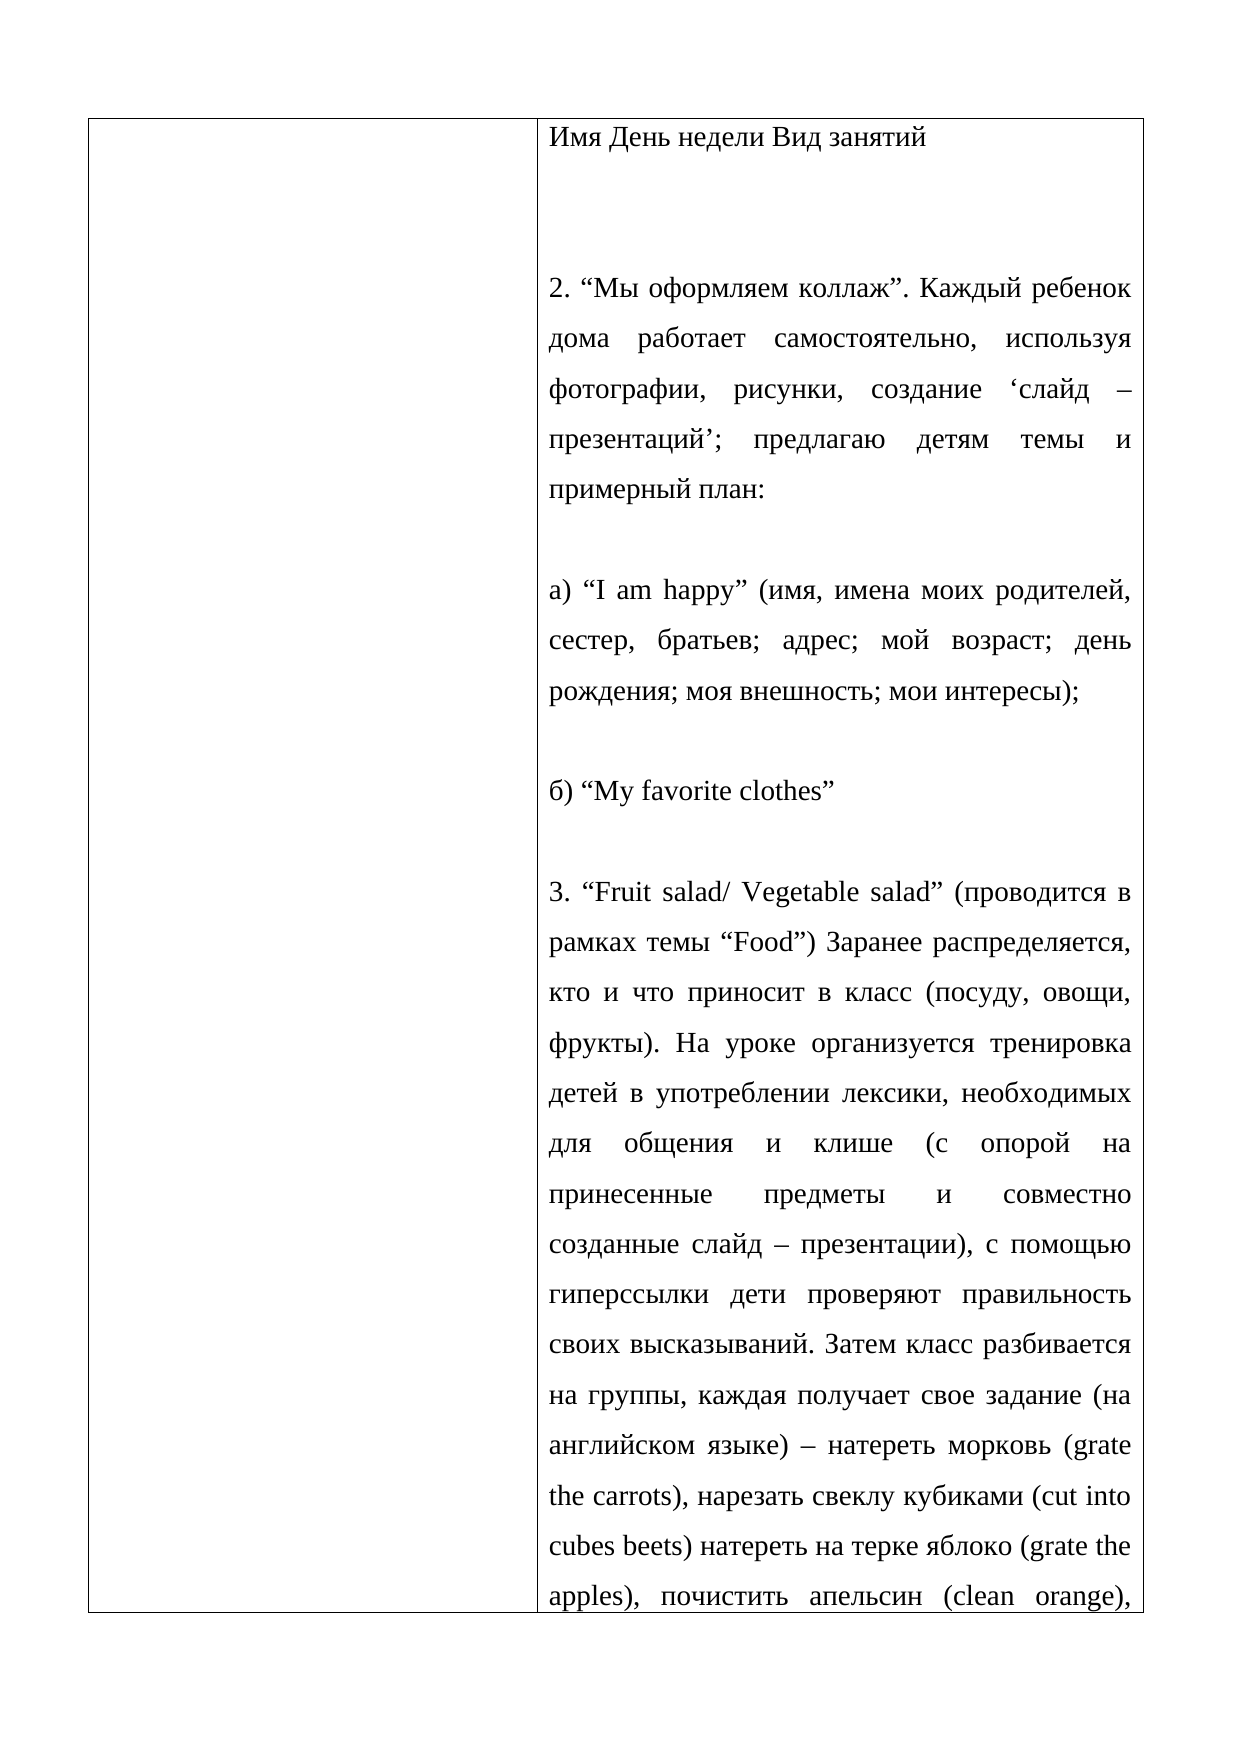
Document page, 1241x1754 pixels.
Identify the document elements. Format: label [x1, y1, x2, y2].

table_cell [538, 119, 1143, 1612]
table_cell [89, 119, 537, 1612]
